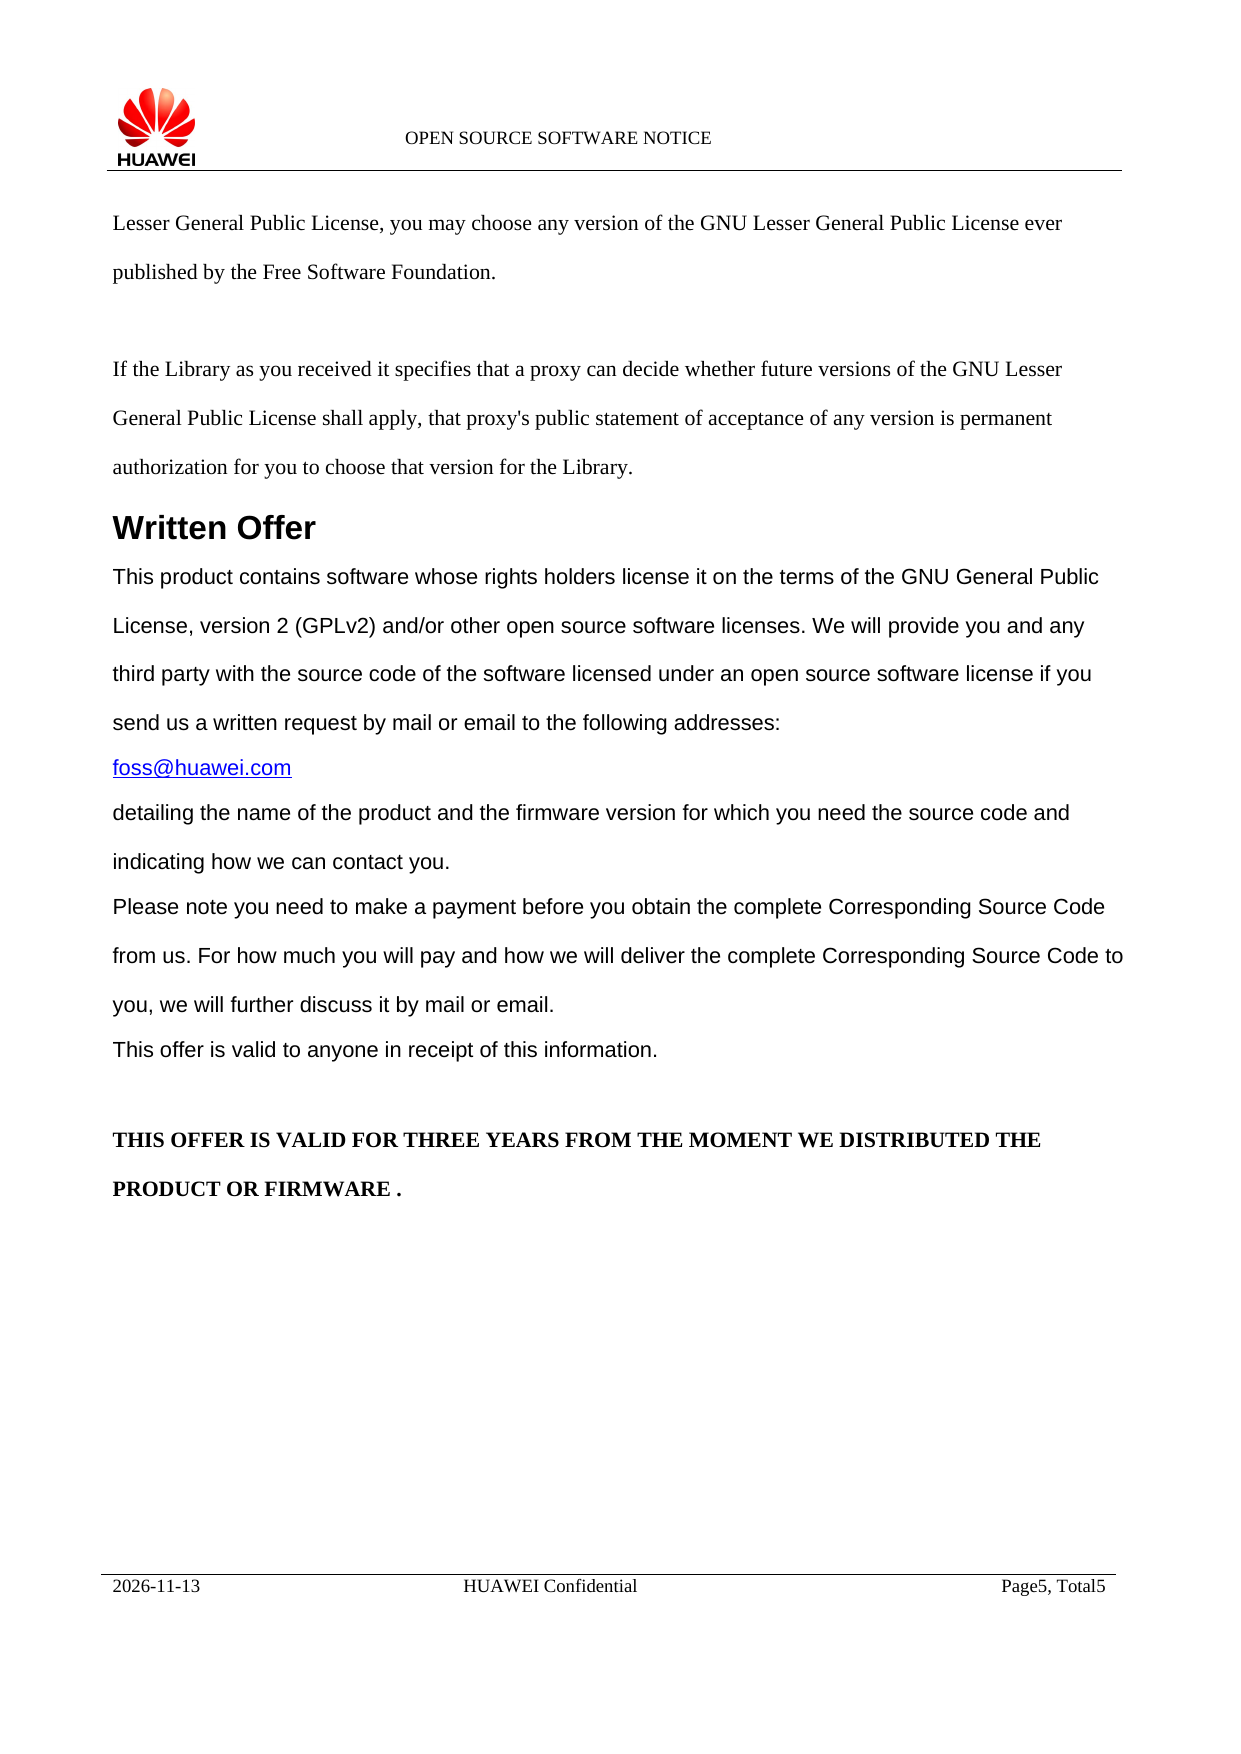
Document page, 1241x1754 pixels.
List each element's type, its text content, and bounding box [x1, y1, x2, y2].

text This offer is valid to anyone in receipt of this information. [112, 1033, 1128, 1066]
text foss@huawei.com [112, 752, 1128, 784]
picture [118, 88, 195, 166]
text This product contains software whose rights holders license it on the terms of the GNU General Public License, version 2 (GPLv2) and/or other open source software licenses. We will provide you and any third party with the source code of the software licensed under an open source software license if you send us a written request by mail or email to the following addresses: [112, 560, 1128, 739]
text This offer is valid for three years from the moment we distributed the product or firmware . [112, 1123, 1128, 1204]
text detailing the name of the product and the firmware version for which you need the source code and indicating how we can contact you. [112, 797, 1128, 878]
text Please note you need to make a payment before you obtain the complete Corresponding Source Code from us. For how much you will pay and how we will deliver the complete Corresponding Source Code to you, we will further discuss it by mail or email. [112, 891, 1128, 1021]
text Written Offer [112, 495, 1128, 560]
